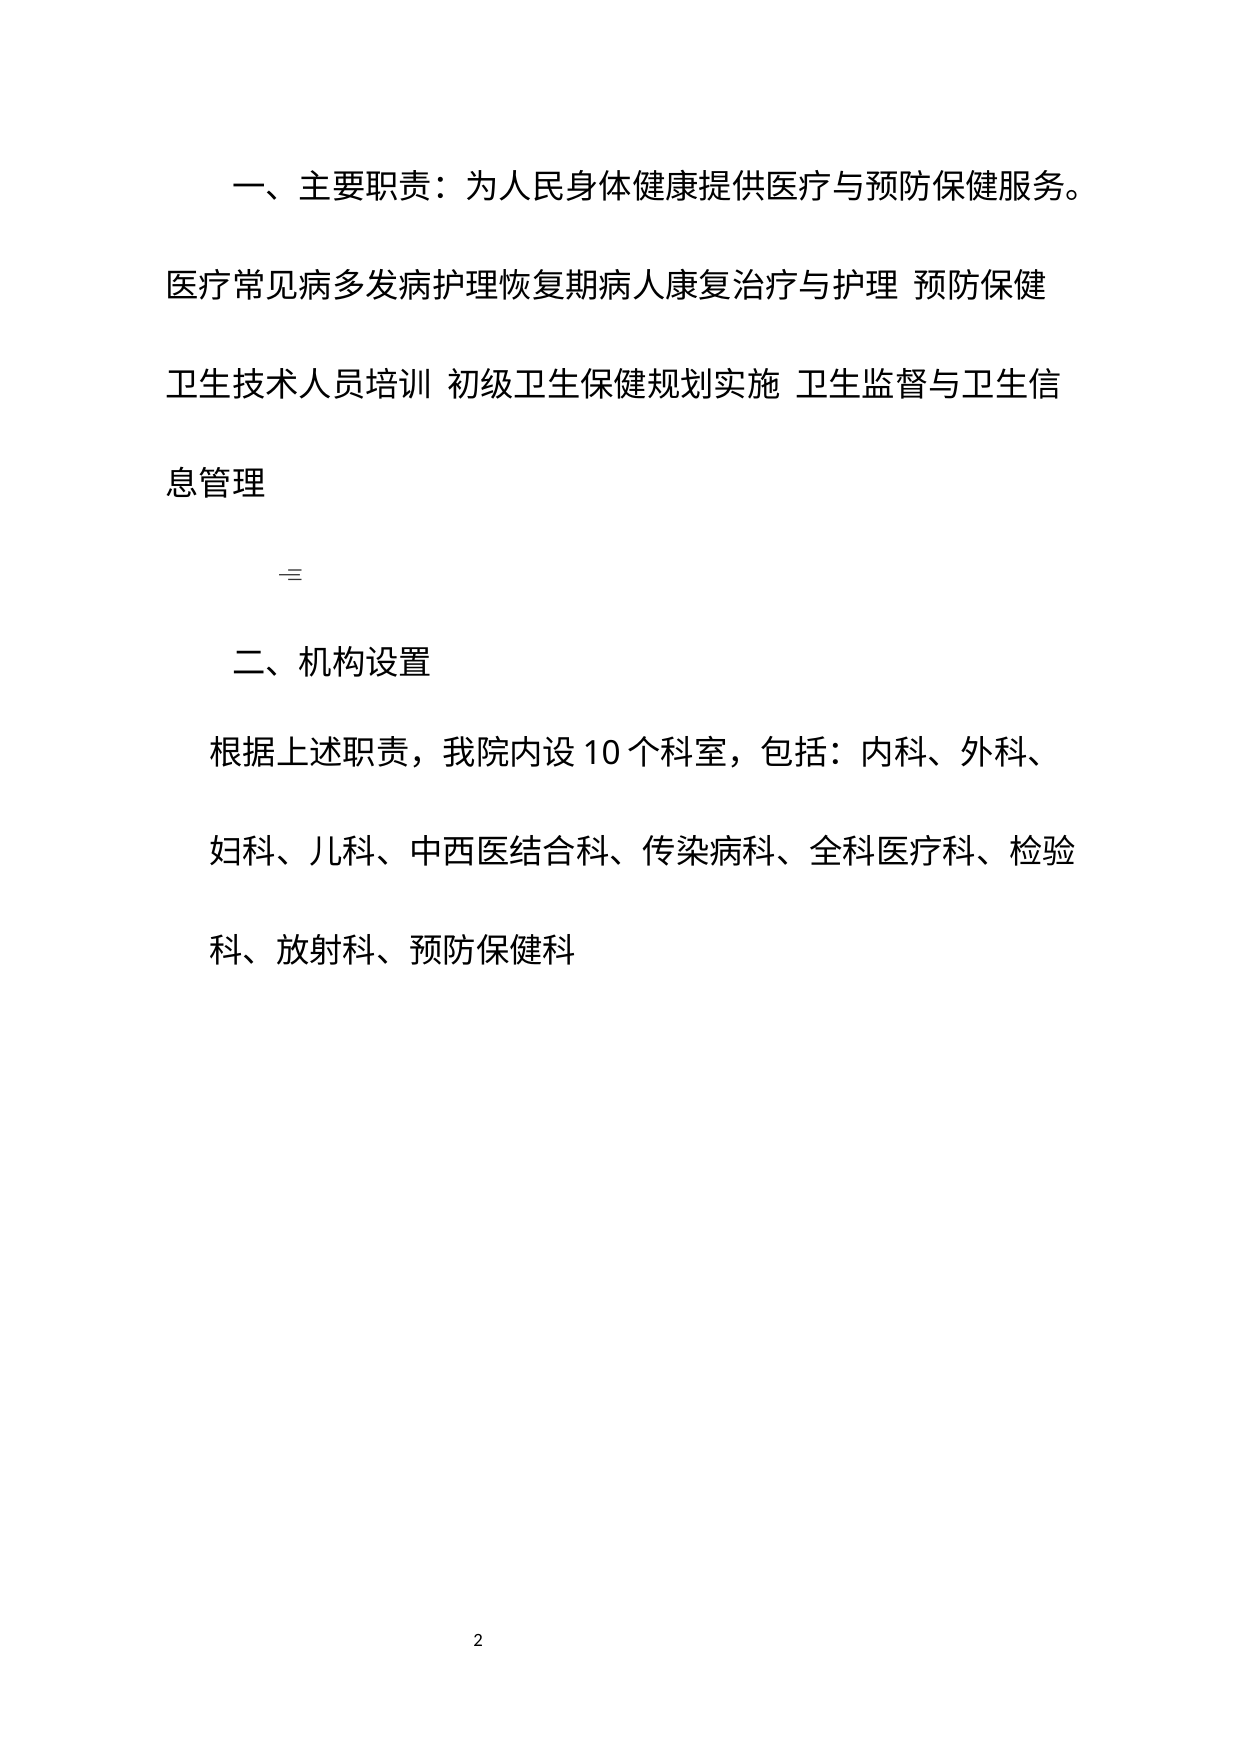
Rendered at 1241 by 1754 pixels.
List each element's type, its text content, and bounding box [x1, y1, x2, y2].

text 根据上述职责，我院内设10个科室，包括：内科、外科、妇科、儿科、中西医结合科、传染病科、全科医疗科、检验科、放射科、预防保健科 [209, 717, 1081, 981]
text  [209, 538, 1081, 604]
list 主要职责：为人民身体健康提供医疗与预防保健服务。医疗常见病多发病护理恢复期病人康复治疗与护理 预防保健 卫生技术人员培训 初级卫生保健规划实施 卫生监督与卫生信息管理 [165, 151, 1081, 514]
list 机构设置 [165, 627, 1081, 693]
